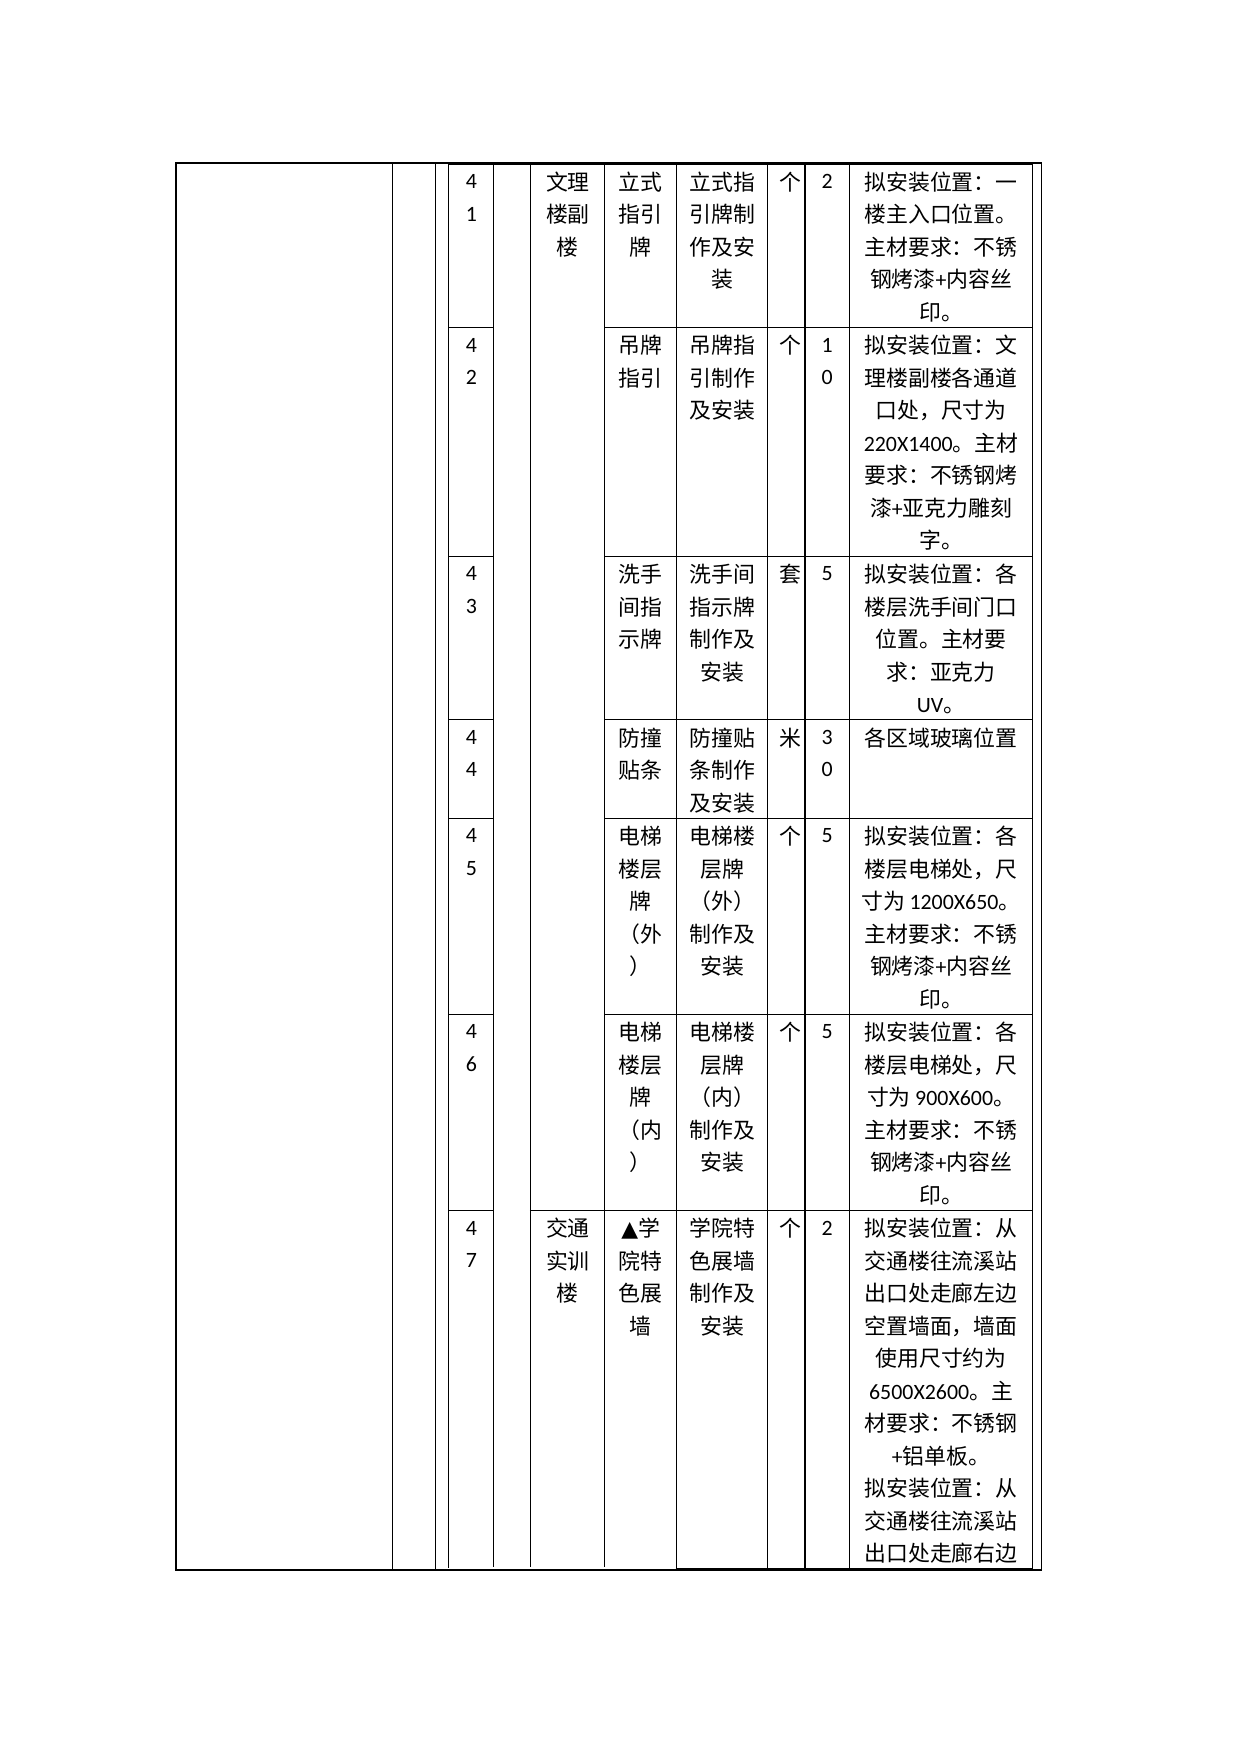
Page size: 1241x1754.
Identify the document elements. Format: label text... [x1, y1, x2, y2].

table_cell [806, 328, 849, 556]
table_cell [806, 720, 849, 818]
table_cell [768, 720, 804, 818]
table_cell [850, 1211, 1032, 1568]
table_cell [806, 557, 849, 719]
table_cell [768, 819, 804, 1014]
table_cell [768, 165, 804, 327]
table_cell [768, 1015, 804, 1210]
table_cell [436, 164, 676, 1569]
table_cell 1 [393, 164, 435, 1569]
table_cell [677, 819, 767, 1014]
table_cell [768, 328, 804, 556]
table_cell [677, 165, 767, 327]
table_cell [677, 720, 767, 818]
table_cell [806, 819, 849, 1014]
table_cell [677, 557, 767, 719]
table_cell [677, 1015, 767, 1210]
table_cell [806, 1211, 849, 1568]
table_cell [177, 164, 392, 1569]
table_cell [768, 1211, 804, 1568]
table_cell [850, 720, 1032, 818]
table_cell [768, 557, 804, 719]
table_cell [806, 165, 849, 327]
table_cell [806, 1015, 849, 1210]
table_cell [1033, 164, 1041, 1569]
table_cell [850, 165, 1032, 327]
